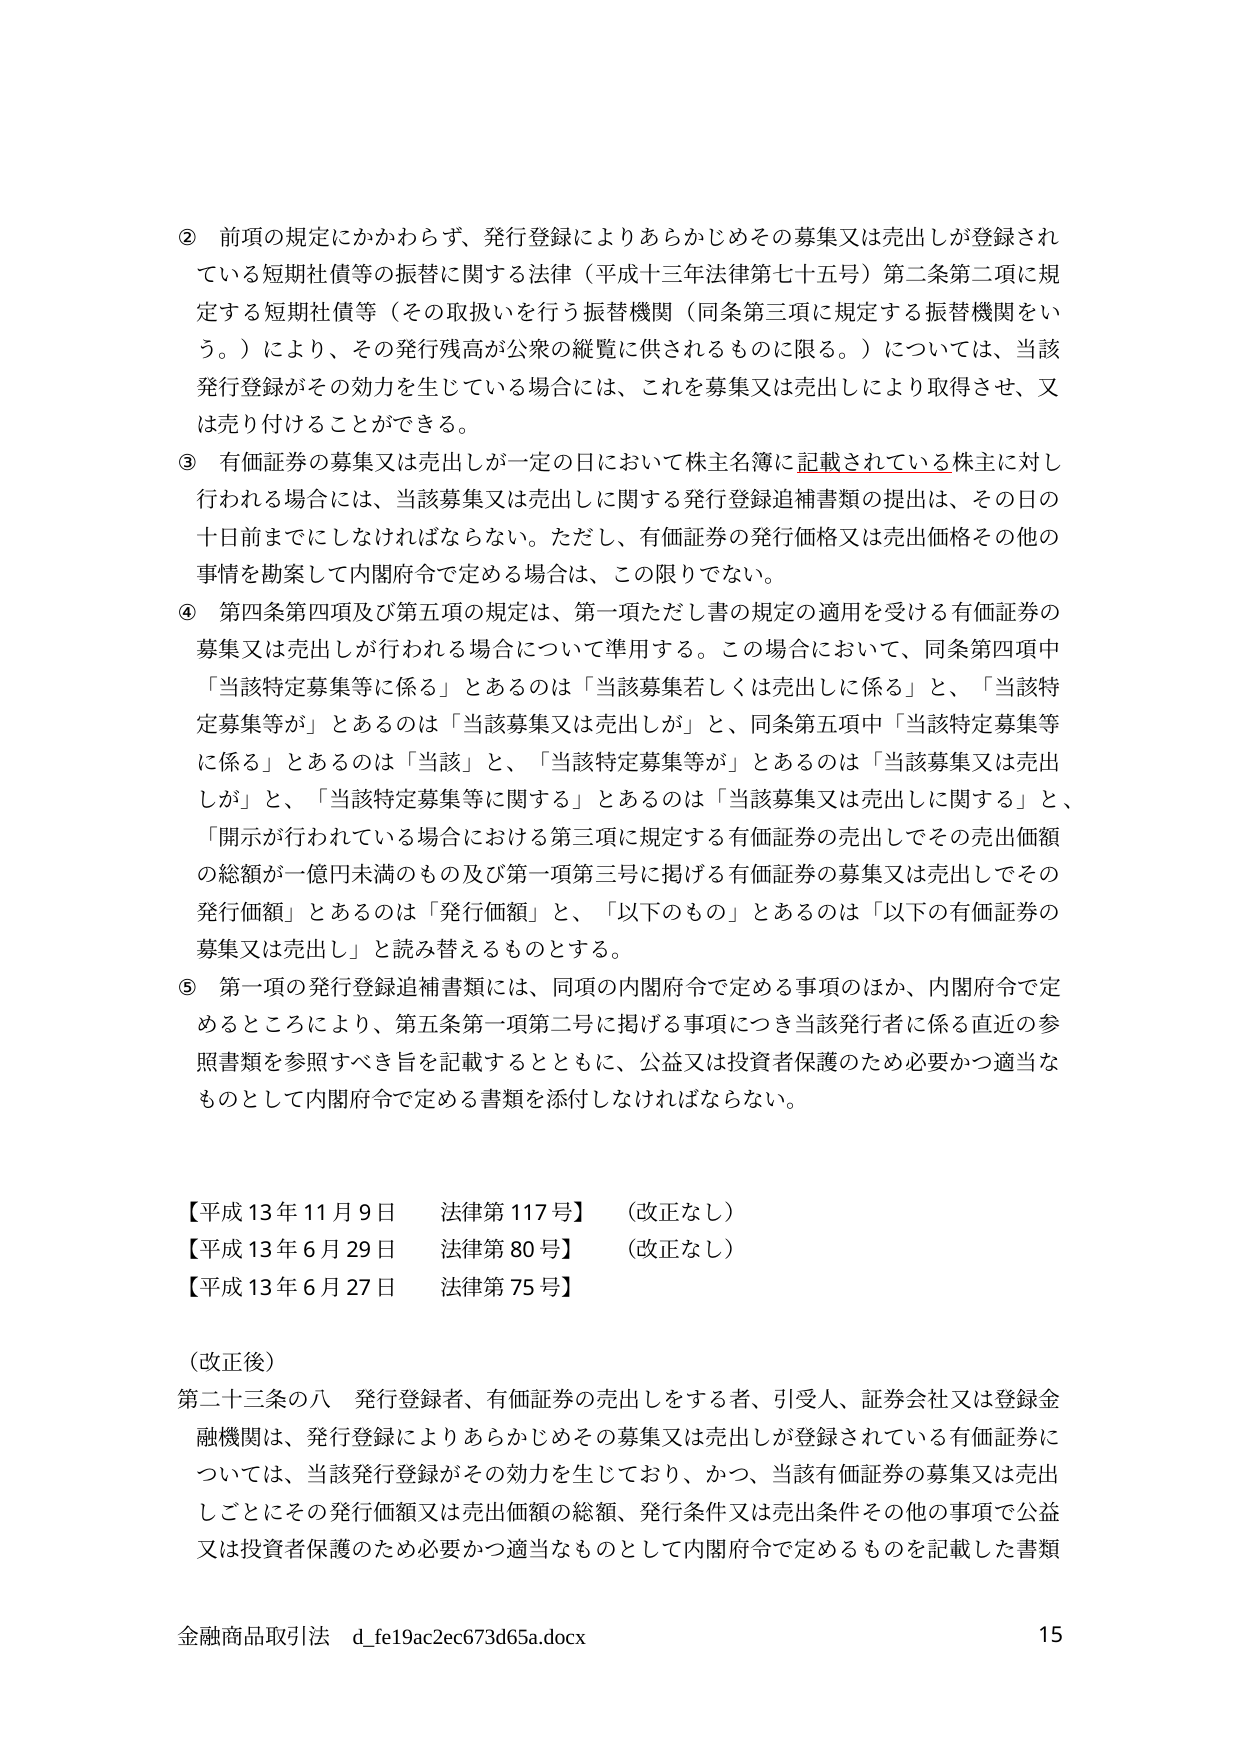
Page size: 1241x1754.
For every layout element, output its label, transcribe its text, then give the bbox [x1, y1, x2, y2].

text ③ 有価証券の募集又は売出しが一定の日において株主名簿に記載されている株主に対し行われる場合には、当該募集又は売出しに関する発行登録追補書類の提出は、その日の十日前までにしなければならない。ただし、有価証券の発行価格又は売出価格その他の事情を勘案して内閣府令で定める場合は、この限りでない。 [177, 442, 1063, 592]
text 【平成13年11月9日 法律第117号】 （改正なし） [177, 1192, 1063, 1229]
text 【平成13年6月29日 法律第80号】 （改正なし） [177, 1229, 1063, 1267]
text ② 前項の規定にかかわらず、発行登録によりあらかじめその募集又は売出しが登録されている短期社債等の振替に関する法律（平成十三年法律第七十五号）第二条第二項に規定する短期社債等（その取扱いを行う振替機関（同条第三項に規定する振替機関をいう。）により、その発行残高が公衆の縦覧に供されるものに限る。）については、当該発行登録がその効力を生じている場合には、これを募集又は売出しにより取得させ、又は売り付けることができる。 [177, 217, 1063, 442]
text ④ 第四条第四項及び第五項の規定は、第一項ただし書の規定の適用を受ける有価証券の募集又は売出しが行われる場合について準用する。この場合において、同条第四項中「当該特定募集等に係る」とあるのは「当該募集若しくは売出しに係る」と、「当該特定募集等が」とあるのは「当該募集又は売出しが」と、同条第五項中「当該特定募集等に係る」とあるのは「当該」と、「当該特定募集等が」とあるのは「当該募集又は売出しが」と、「当該特定募集等に関する」とあるのは「当該募集又は売出しに関する」と、「開示が行われている場合における第三項に規定する有価証券の売出しでその売出価額の総額が一億円未満のもの及び第一項第三号に掲げる有価証券の募集又は売出しでその発行価額」とあるのは「発行価額」と、「以下のもの」とあるのは「以下の有価証券の募集又は売出し」と読み替えるものとする。 [177, 592, 1063, 967]
text 【平成13年6月27日 法律第75号】 [177, 1267, 1063, 1304]
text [177, 1379, 1063, 1567]
text （改正後） [177, 1342, 1063, 1379]
text ⑤ 第一項の発行登録追補書類には、同項の内閣府令で定める事項のほか、内閣府令で定めるところにより、第五条第一項第二号に掲げる事項につき当該発行者に係る直近の参照書類を参照すべき旨を記載するとともに、公益又は投資者保護のため必要かつ適当なものとして内閣府令で定める書類を添付しなければならない。 [177, 967, 1063, 1117]
